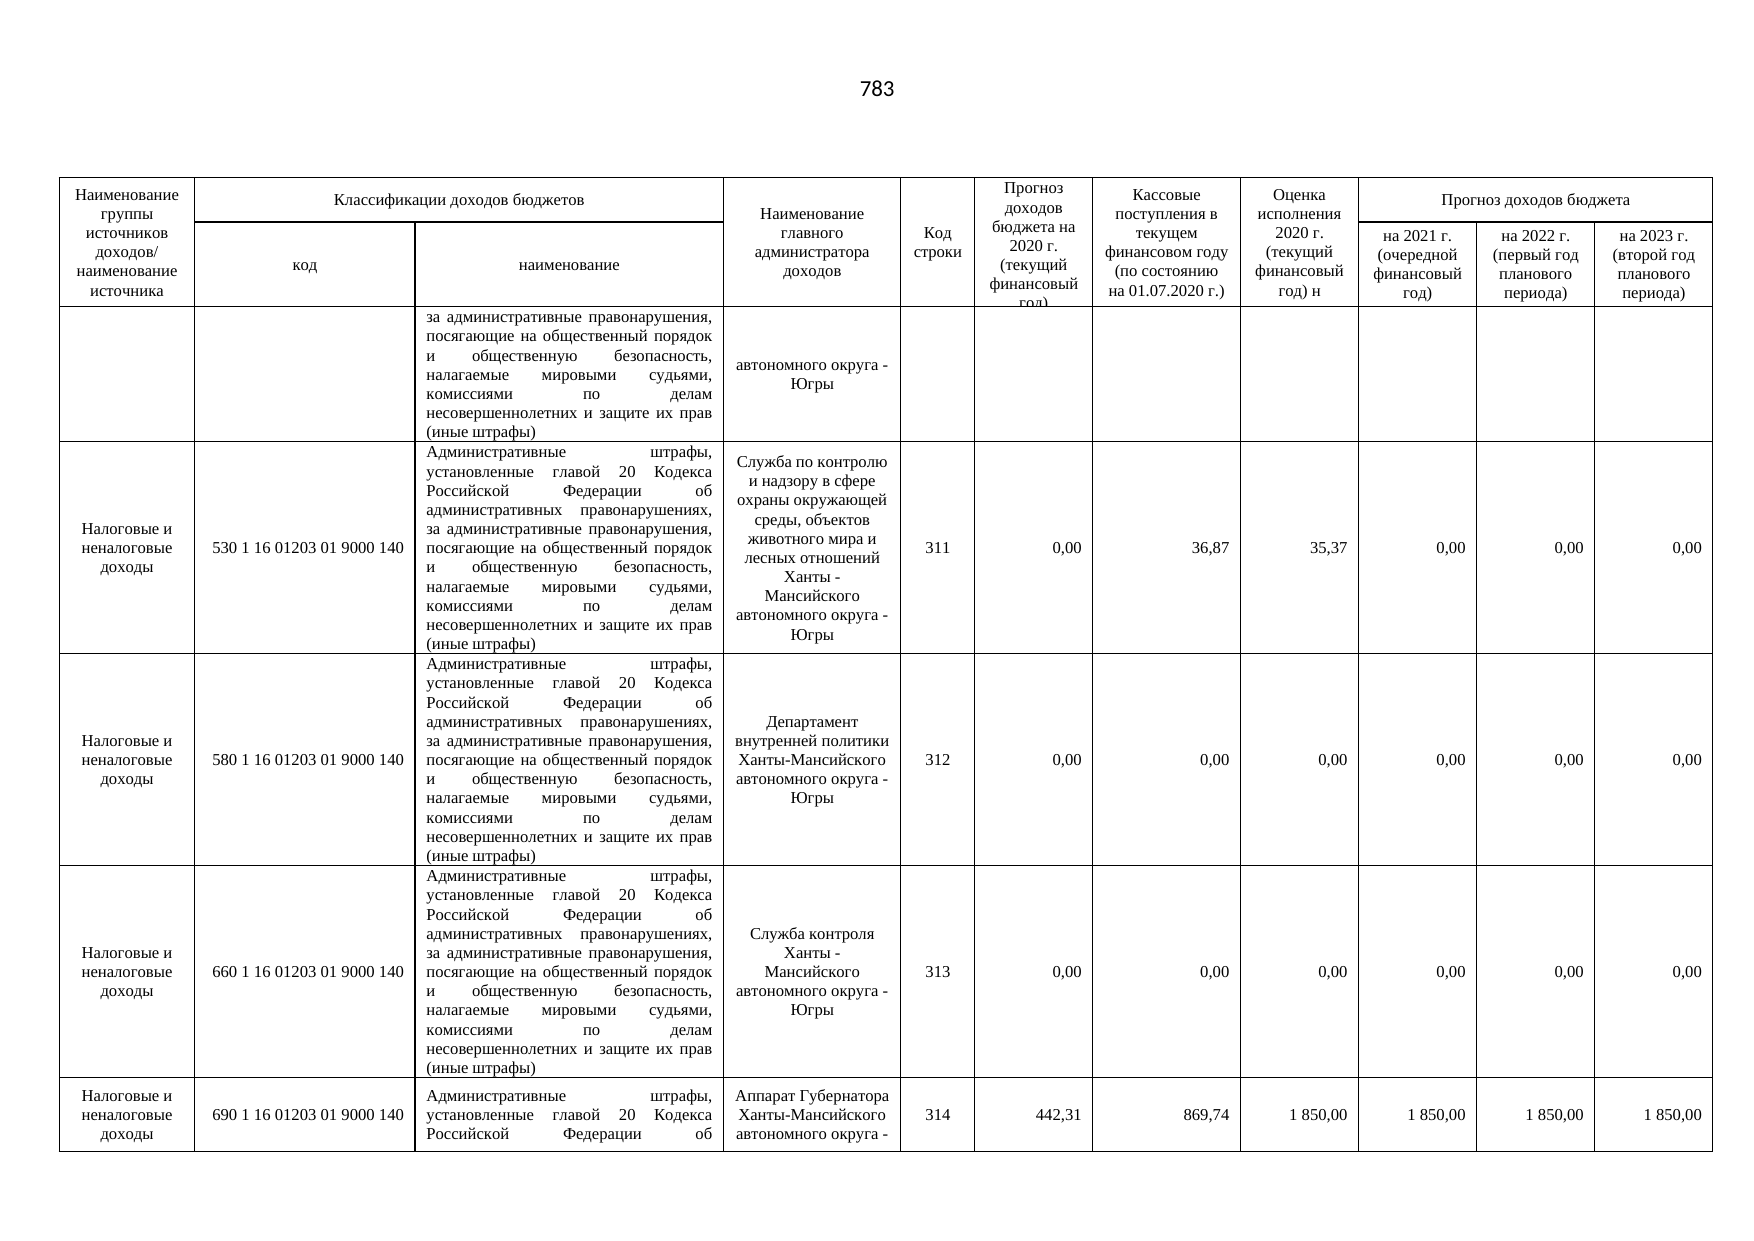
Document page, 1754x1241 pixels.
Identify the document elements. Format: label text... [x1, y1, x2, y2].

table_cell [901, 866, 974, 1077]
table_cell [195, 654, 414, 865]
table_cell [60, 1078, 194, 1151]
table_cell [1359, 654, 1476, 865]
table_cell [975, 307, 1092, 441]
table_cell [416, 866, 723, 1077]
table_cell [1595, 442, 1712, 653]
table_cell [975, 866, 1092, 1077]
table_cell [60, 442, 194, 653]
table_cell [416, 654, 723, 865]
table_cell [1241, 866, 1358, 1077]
table_cell наименование [416, 223, 723, 306]
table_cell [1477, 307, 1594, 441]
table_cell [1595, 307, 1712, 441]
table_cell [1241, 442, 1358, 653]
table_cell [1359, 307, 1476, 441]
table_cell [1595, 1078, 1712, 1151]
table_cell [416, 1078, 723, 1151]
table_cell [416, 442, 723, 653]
table_header Кассовые поступления в текущем финансовом году (по состоянию на 01.07.2020 г.) [1093, 178, 1240, 306]
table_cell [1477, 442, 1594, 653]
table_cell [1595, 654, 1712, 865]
table_cell код [195, 223, 414, 306]
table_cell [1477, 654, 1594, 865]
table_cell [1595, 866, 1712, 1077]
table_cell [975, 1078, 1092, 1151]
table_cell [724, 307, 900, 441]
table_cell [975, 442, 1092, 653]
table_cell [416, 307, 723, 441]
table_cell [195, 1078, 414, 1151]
table_header Оценка исполнения 2020 г. (текущий финансовый год) н [1241, 178, 1358, 306]
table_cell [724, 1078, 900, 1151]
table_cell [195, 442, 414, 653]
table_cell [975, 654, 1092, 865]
table_cell на 2022 г. (первый год планового периода) [1477, 223, 1594, 306]
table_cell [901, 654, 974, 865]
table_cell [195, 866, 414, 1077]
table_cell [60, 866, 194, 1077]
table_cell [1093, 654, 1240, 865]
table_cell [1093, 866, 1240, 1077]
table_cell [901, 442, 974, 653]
table_header Код строки [901, 178, 974, 306]
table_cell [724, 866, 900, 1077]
table_cell на 2023 г. (второй год планового периода) [1595, 223, 1712, 306]
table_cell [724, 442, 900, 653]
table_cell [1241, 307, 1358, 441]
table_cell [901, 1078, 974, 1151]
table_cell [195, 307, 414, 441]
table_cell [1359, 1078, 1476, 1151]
table_header Классификации доходов бюджетов [195, 178, 723, 221]
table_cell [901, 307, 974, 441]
table_header Прогноз доходов бюджета [1359, 178, 1712, 221]
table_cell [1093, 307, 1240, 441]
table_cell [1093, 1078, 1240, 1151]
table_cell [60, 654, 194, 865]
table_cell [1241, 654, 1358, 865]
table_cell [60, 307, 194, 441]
table_header Прогноз доходов бюджета на 2020 г. (текущий финансовый год) [975, 178, 1092, 306]
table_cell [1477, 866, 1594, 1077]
table_cell на 2021 г. (очередной финансовый год) [1359, 223, 1476, 306]
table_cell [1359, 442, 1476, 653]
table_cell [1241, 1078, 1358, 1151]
table_header Наименование группы источников доходов/ наименование источника [60, 178, 194, 306]
table_header Наименование главного администратора доходов [724, 178, 900, 306]
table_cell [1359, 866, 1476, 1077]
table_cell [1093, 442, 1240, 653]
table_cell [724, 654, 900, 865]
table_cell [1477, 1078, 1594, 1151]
